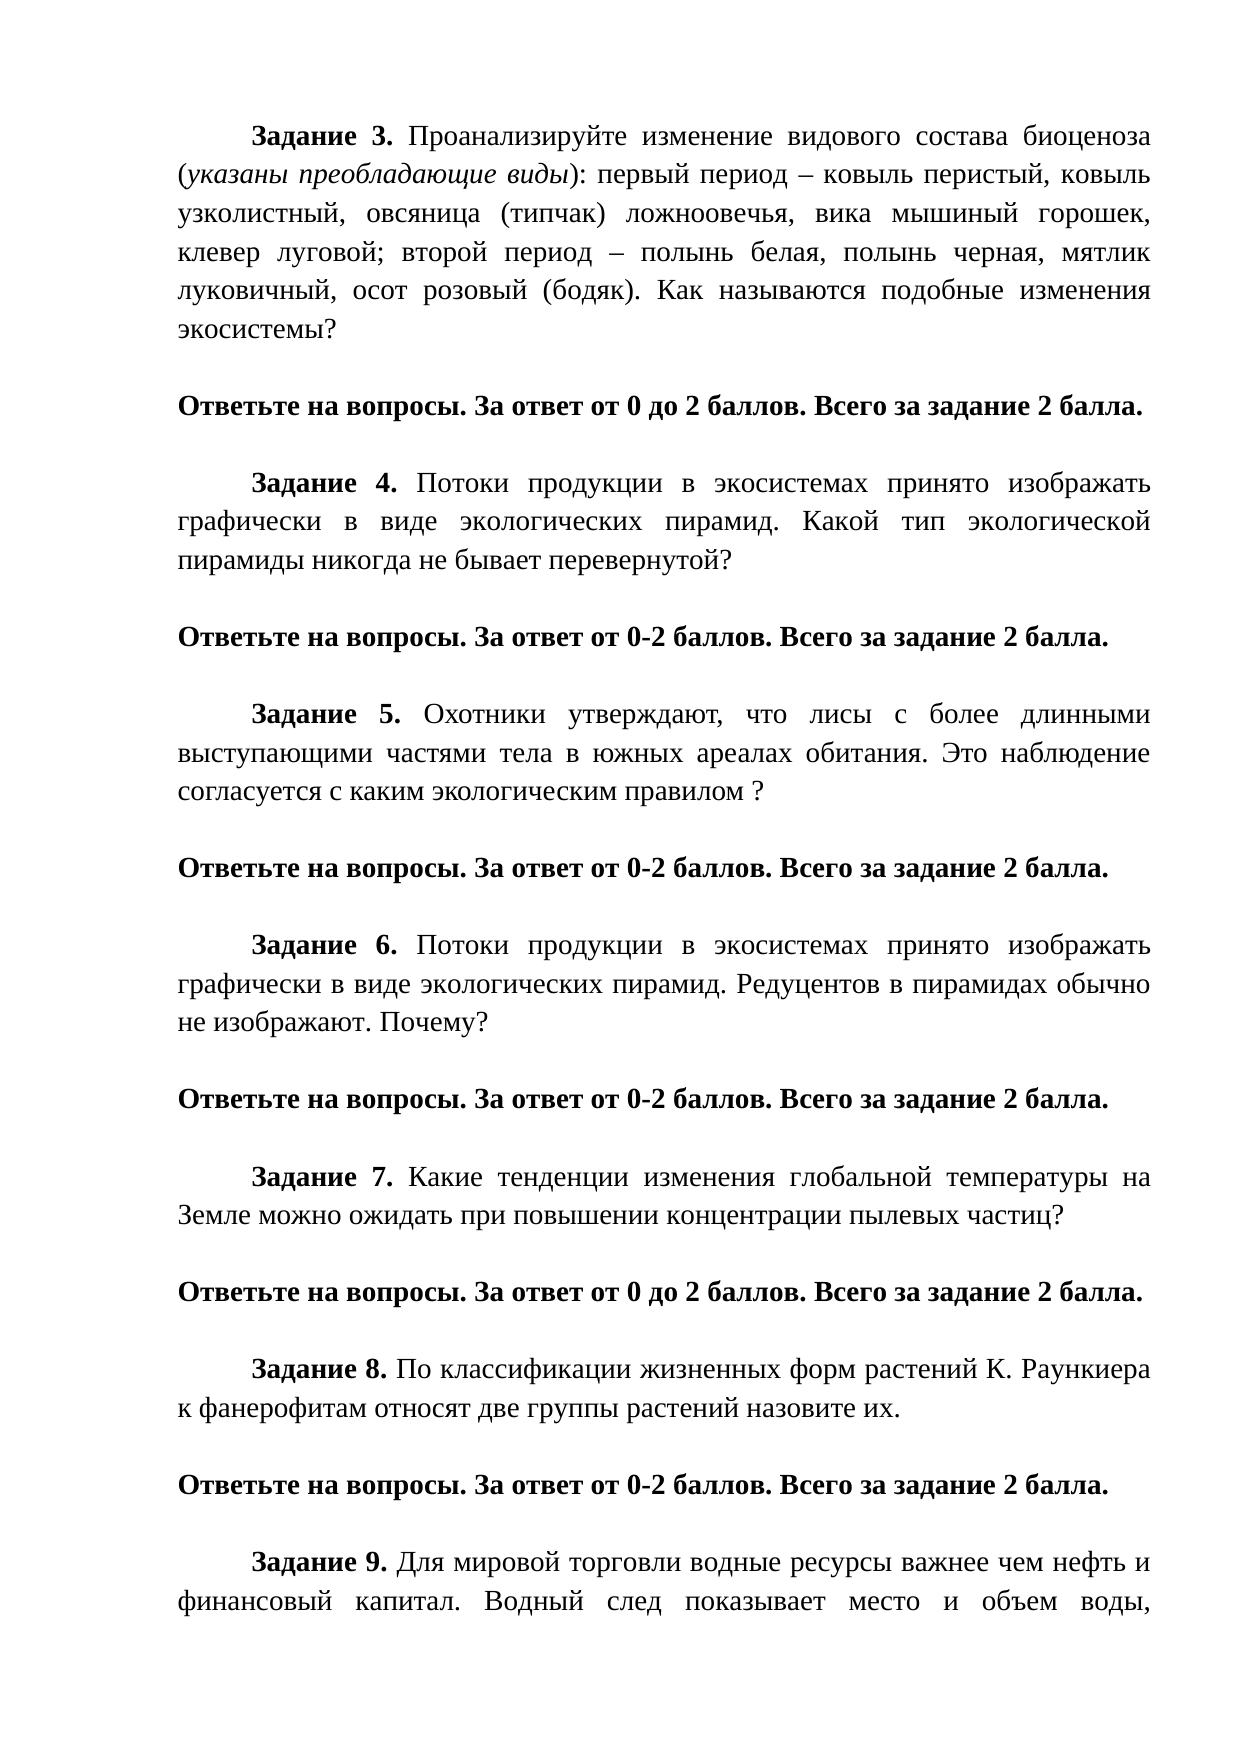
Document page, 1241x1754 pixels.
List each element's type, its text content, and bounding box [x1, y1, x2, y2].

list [177, 1544, 1152, 1616]
text Ответьте на вопросы. За ответ от 0-2 баллов. Всего за задание 2 балла. [177, 850, 1152, 884]
list Задание 6. Потоки продукции в экосистемах принято изображать графически в виде экологических пирамид. Редуцентов в пирамидах обычно не изображают. Почему? [177, 927, 1152, 1038]
text Ответьте на вопросы. За ответ от 0-2 баллов. Всего за задание 2 балла. [177, 1467, 1152, 1501]
text Задание 3. Проанализируйте изменение видового состава биоценоза (указаны преобладающие виды): первый период – ковыль перистый, ковыль узколистный, овсяница (типчак) ложноовечья, вика мышиный горошек, клевер луговой; второй период – полынь белая, полынь черная, мятлик луковичный, осот розовый (бодяк). Как называются подобные изменения экосистемы? [177, 118, 1152, 344]
list Задание 7. Какие тенденции изменения глобальной температуры на Земле можно ожидать при повышении концентрации пылевых частиц? [177, 1159, 1152, 1231]
text Ответьте на вопросы. За ответ от 0 до 2 баллов. Всего за задание 2 балла. [177, 1274, 1152, 1308]
text Ответьте на вопросы. За ответ от 0-2 баллов. Всего за задание 2 балла. [177, 1082, 1152, 1115]
text Ответьте на вопросы. За ответ от 0 до 2 баллов. Всего за задание 2 балла. [177, 388, 1152, 421]
text Задание 5. Охотники утверждают, что лисы с более длинными выступающими частями тела в южных ареалах обитания. Это наблюдение согласуется с каким экологическим правилом ? [177, 696, 1152, 807]
text Ответьте на вопросы. За ответ от 0-2 баллов. Всего за задание 2 балла. [177, 619, 1152, 653]
text Задание 8. По классификации жизненных форм растений К. Раункиера к фанерофитам относят две группы растений назовите их. [177, 1351, 1152, 1423]
list Задание 4. Потоки продукции в экосистемах принято изображать графически в виде экологических пирамид. Какой тип экологической пирамиды никогда не бывает перевернутой? [177, 465, 1152, 576]
